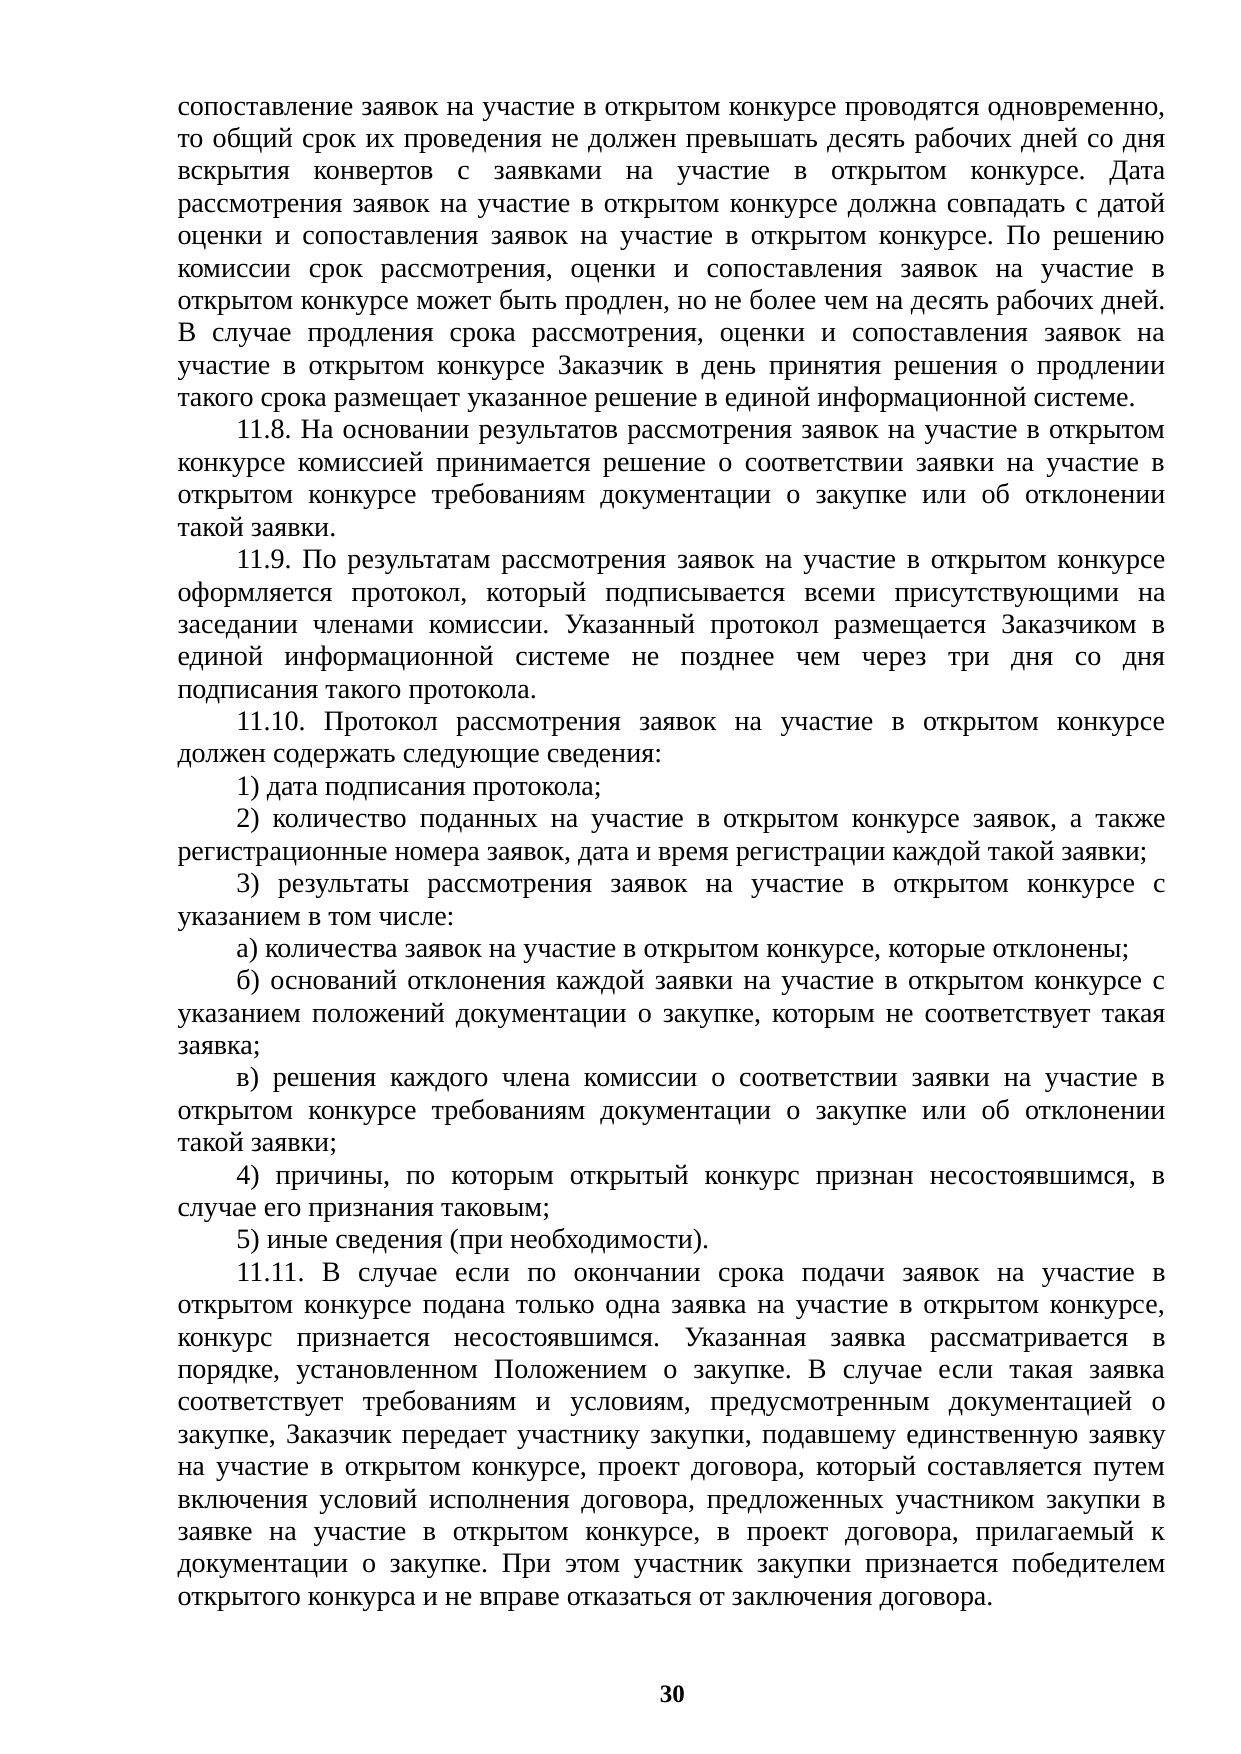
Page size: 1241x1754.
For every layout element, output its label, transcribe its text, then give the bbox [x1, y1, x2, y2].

text 11.10. Протокол рассмотрения заявок на участие в открытом конкурсе должен содержать следующие сведения: [177, 704, 1167, 769]
text 3) результаты рассмотрения заявок на участие в открытом конкурсе с указанием в том числе: [177, 866, 1167, 931]
text а) количества заявок на участие в открытом конкурсе, которые отклонены; [177, 931, 1167, 963]
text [177, 89, 1167, 413]
text 2) количество поданных на участие в открытом конкурсе заявок, а также регистрационные номера заявок, дата и время регистрации каждой такой заявки; [177, 801, 1167, 866]
text 4) причины, по которым открытый конкурс признан несостоявшимся, в случае его признания таковым; [177, 1158, 1167, 1222]
text 1) дата подписания протокола; [177, 769, 1167, 801]
text 11.9. По результатам рассмотрения заявок на участие в открытом конкурсе оформляется протокол, который подписывается всеми присутствующими на заседании членами комиссии. Указанный протокол размещается Заказчиком в единой информационной системе не позднее чем через три дня со дня подписания такого протокола. [177, 542, 1167, 704]
text 11.8. На основании результатов рассмотрения заявок на участие в открытом конкурсе комиссией принимается решение о соответствии заявки на участие в открытом конкурсе требованиям документации о закупке или об отклонении такой заявки. [177, 413, 1167, 542]
text б) оснований отклонения каждой заявки на участие в открытом конкурсе с указанием положений документации о закупке, которым не соответствует такая заявка; [177, 963, 1167, 1061]
text 11.11. В случае если по окончании срока подачи заявок на участие в открытом конкурсе подана только одна заявка на участие в открытом конкурсе, конкурс признается несостоявшимся. Указанная заявка рассматривается в порядке, установленном Положением о закупке. В случае если такая заявка соответствует требованиям и условиям, предусмотренным документацией о закупке, Заказчик передает участнику закупки, подавшему единственную заявку на участие в открытом конкурсе, проект договора, который составляется путем включения условий исполнения договора, предложенных участником закупки в заявке на участие в открытом конкурсе, в проект договора, прилагаемый к документации о закупке. При этом участник закупки признается победителем открытого конкурса и не вправе отказаться от заключения договора. [177, 1255, 1167, 1611]
text в) решения каждого члена комиссии о соответствии заявки на участие в открытом конкурсе требованиям документации о закупке или об отклонении такой заявки; [177, 1061, 1167, 1158]
text 5) иные сведения (при необходимости). [177, 1222, 1167, 1255]
